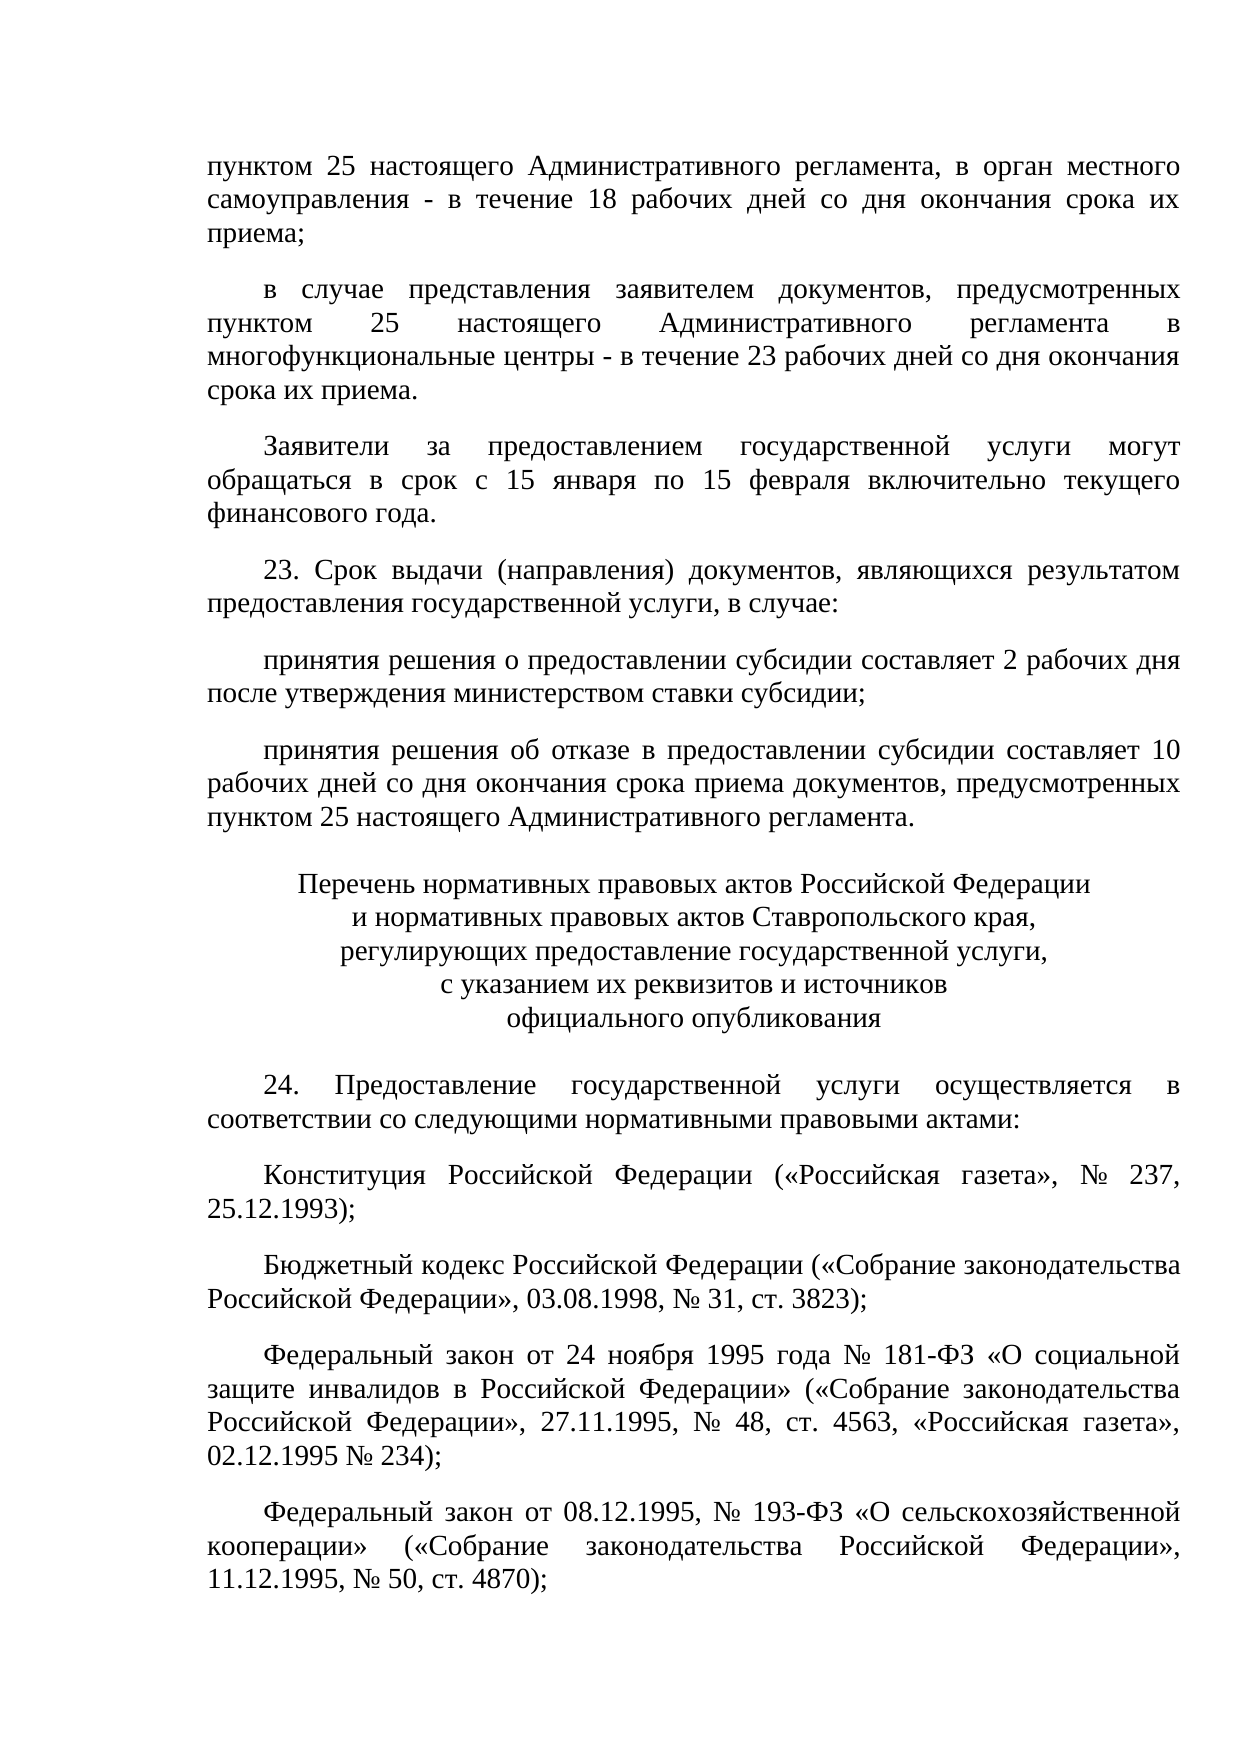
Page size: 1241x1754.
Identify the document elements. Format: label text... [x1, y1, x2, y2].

text Конституция Российской Федерации («Российская газета», № 237, 25.12.1993); [207, 1157, 1181, 1224]
text Бюджетный кодекс Российской Федерации («Собрание законодательства Российской Федерации», 03.08.1998, № 31, ст. 3823); [207, 1247, 1181, 1314]
text Перечень нормативных правовых актов Российской Федерации [207, 866, 1181, 899]
text с указанием их реквизитов и источников [207, 967, 1181, 1000]
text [207, 148, 1181, 248]
text Заявители за предоставлением государственной услуги могут обращаться в срок с 15 января по 15 февраля включительно текущего финансового года. [207, 428, 1181, 529]
text и нормативных правовых актов Ставропольского края, [207, 899, 1181, 933]
text в случае представления заявителем документов, предусмотренных пунктом 25 настоящего Административного регламента в многофункциональные центры - в течение 23 рабочих дней со дня окончания срока их приема. [207, 271, 1181, 405]
text Федеральный закон от 08.12.1995, № 193-ФЗ «О сельскохозяйственной кооперации» («Собрание законодательства Российской Федерации», 11.12.1995, № 50, ст. 4870); [207, 1494, 1181, 1595]
text принятия решения о предоставлении субсидии составляет 2 рабочих дня после утверждения министерством ставки субсидии; [207, 642, 1181, 709]
text Федеральный закон от 24 ноября 1995 года № 181-ФЗ «О социальной защите инвалидов в Российской Федерации» («Собрание законодательства Российской Федерации», 27.11.1995, № 48, ст. 4563, «Российская газета», 02.12.1995 № 234); [207, 1337, 1181, 1471]
text принятия решения об отказе в предоставлении субсидии составляет 10 рабочих дней со дня окончания срока приема документов, предусмотренных пунктом 25 настоящего Административного регламента. [207, 732, 1181, 832]
text официального опубликования [207, 1000, 1181, 1034]
text 24. Предоставление государственной услуги осуществляется в соответствии со следующими нормативными правовыми актами: [207, 1067, 1181, 1134]
text регулирующих предоставление государственной услуги, [207, 933, 1181, 967]
text 23. Срок выдачи (направления) документов, являющихся результатом предоставления государственной услуги, в случае: [207, 552, 1181, 619]
